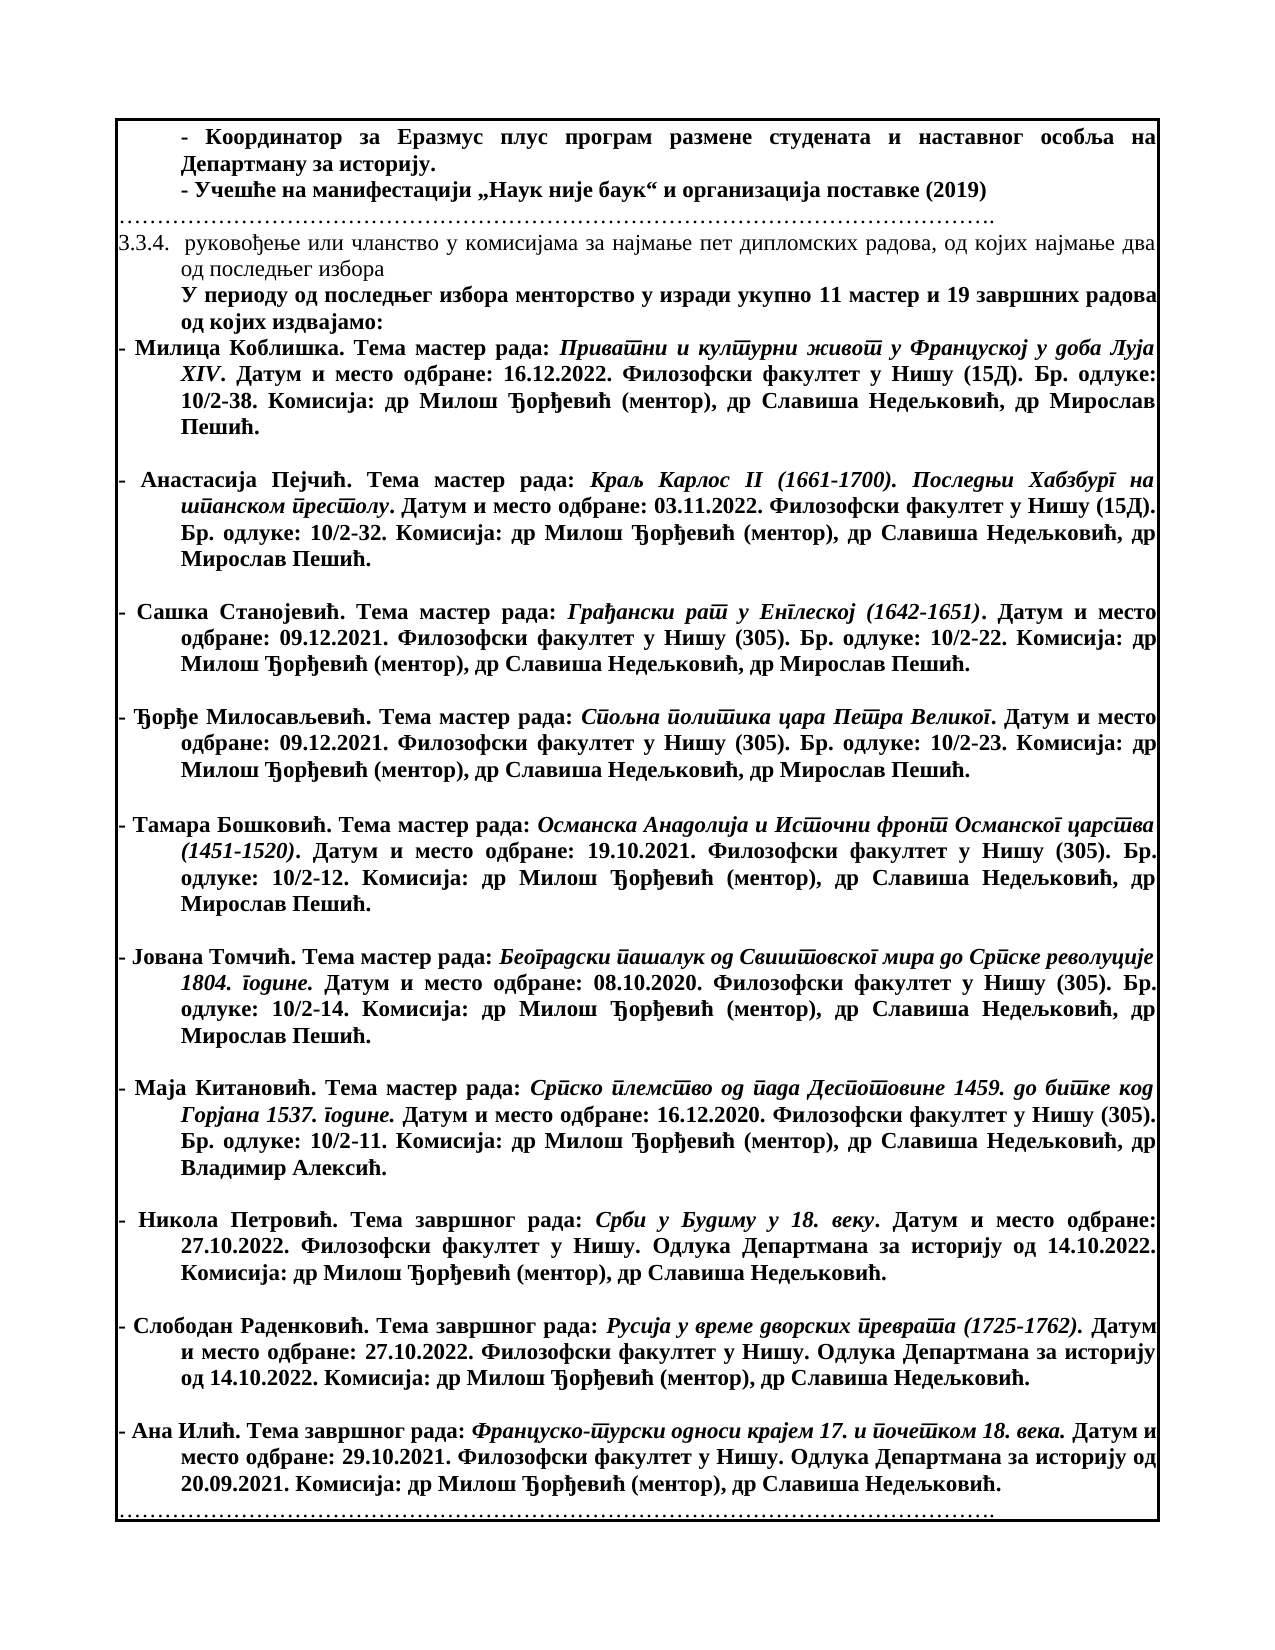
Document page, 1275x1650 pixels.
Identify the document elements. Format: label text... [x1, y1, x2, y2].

text - Учешће на манифестацији „Наук није баук“ и организација поставке (2019) [118, 176, 1157, 202]
text - Сашка Станојевић. Тема мастер рада: Грађански рат у Енглеској (1642-1651). Датум и место одбране: 09.12.2021. Филозофски факултет у Нишу (305). Бр. одлуке: 10/2-22. Комисија: др Милош Ђорђевић (ментор), др Славиша Недељковић, др Мирослав Пешић. [118, 598, 1157, 677]
text - Милица Коблишка. Тема мастер рада: Приватни и културни живот у Француској у доба Луја XIV. Датум и место одбране: 16.12.2022. Филозофски факултет у Нишу (15Д). Бр. одлуке: 10/2-38. Комисија: др Милош Ђорђевић (ментор), др Славиша Недељковић, др Мирослав Пешић. [118, 334, 1157, 439]
text - Маја Китановић. Тема мастер рада: Српско племство од пада Деспотовине 1459. до битке код Горјана 1537. године. Датум и место одбране: 16.12.2020. Филозофски факултет у Нишу (305). Бр. одлуке: 10/2-11. Комисија: др Милош Ђорђевић (ментор), др Славиша Недељковић, др Владимир Алексић. [118, 1074, 1157, 1180]
text - Ђорђе Милосављевић. Тема мастер рада: Спољна политика цара Петра Великог. Датум и место одбране: 09.12.2021. Филозофски факултет у Нишу (305). Бр. одлуке: 10/2-23. Комисија: др Милош Ђорђевић (ментор), др Славиша Недељковић, др Мирослав Пешић. [118, 703, 1157, 782]
text - Тамара Бошковић. Тема мастер рада: Османска Анадолија и Источни фронт Османског царства (1451-1520). Датум и место одбране: 19.10.2021. Филозофски факултет у Нишу (305). Бр. одлуке: 10/2-12. Комисија: др Милош Ђорђевић (ментор), др Славиша Недељковић, др Мирослав Пешић. [118, 811, 1157, 916]
text ……………………………………………………………………………………………………. [118, 1496, 1157, 1519]
text ……………………………………………………………………………………………………. [118, 202, 1157, 229]
text - Никола Петровић. Тема завршног рада: Срби у Будиму у 18. веку. Датум и место одбране: 27.10.2022. Филозофски факултет у Нишу. Одлука Департмана за историју од 14.10.2022. Комисија: др Милош Ђорђевић (ментор), др Славиша Недељковић. [118, 1206, 1157, 1285]
text У периоду од последњег избора менторство у изради укупно 11 мастер и 19 завршних радова од којих издвајамо: [118, 281, 1157, 334]
text 3.3.4. руковођење или чланство у комисијама за најмање пет дипломских радова, од којих најмање два од последњег избора [118, 229, 1157, 281]
text - Ана Илић. Тема завршног рада: Француско-турски односи крајем 17. и почетком 18. века. Датум и место одбране: 29.10.2021. Филозофски факултет у Нишу. Одлука Департмана за историју од 20.09.2021. Комисија: др Милош Ђорђевић (ментор), др Славиша Недељковић. [118, 1417, 1157, 1496]
text - Јована Томчић. Тема мастер рада: Београдски пашалук од Свиштовског мира до Српске револуције 1804. године. Датум и место одбране: 08.10.2020. Филозофски факултет у Нишу (305). Бр. одлуке: 10/2-14. Комисија: др Милош Ђорђевић (ментор), др Славиша Недељковић, др Мирослав Пешић. [118, 943, 1157, 1048]
text - Координатор за Еразмус плус програм размене студената и наставног особља на Департману за историју. [118, 121, 1157, 176]
text - Слободан Раденковић. Тема завршног рада: Русија у време дворских преврата (1725-1762). Датум и место одбране: 27.10.2022. Филозофски факултет у Нишу. Одлука Департмана за историју од 14.10.2022. Комисија: др Милош Ђорђевић (ментор), др Славиша Недељковић. [118, 1312, 1157, 1391]
text - Анастасија Пејчић. Тема мастер рада: Краљ Карлос II (1661-1700). Последњи Хабзбург на шпанском престолу. Датум и место одбране: 03.11.2022. Филозофски факултет у Нишу (15Д). Бр. одлуке: 10/2-32. Комисија: др Милош Ђорђевић (ментор), др Славиша Недељковић, др Мирослав Пешић. [118, 466, 1157, 571]
